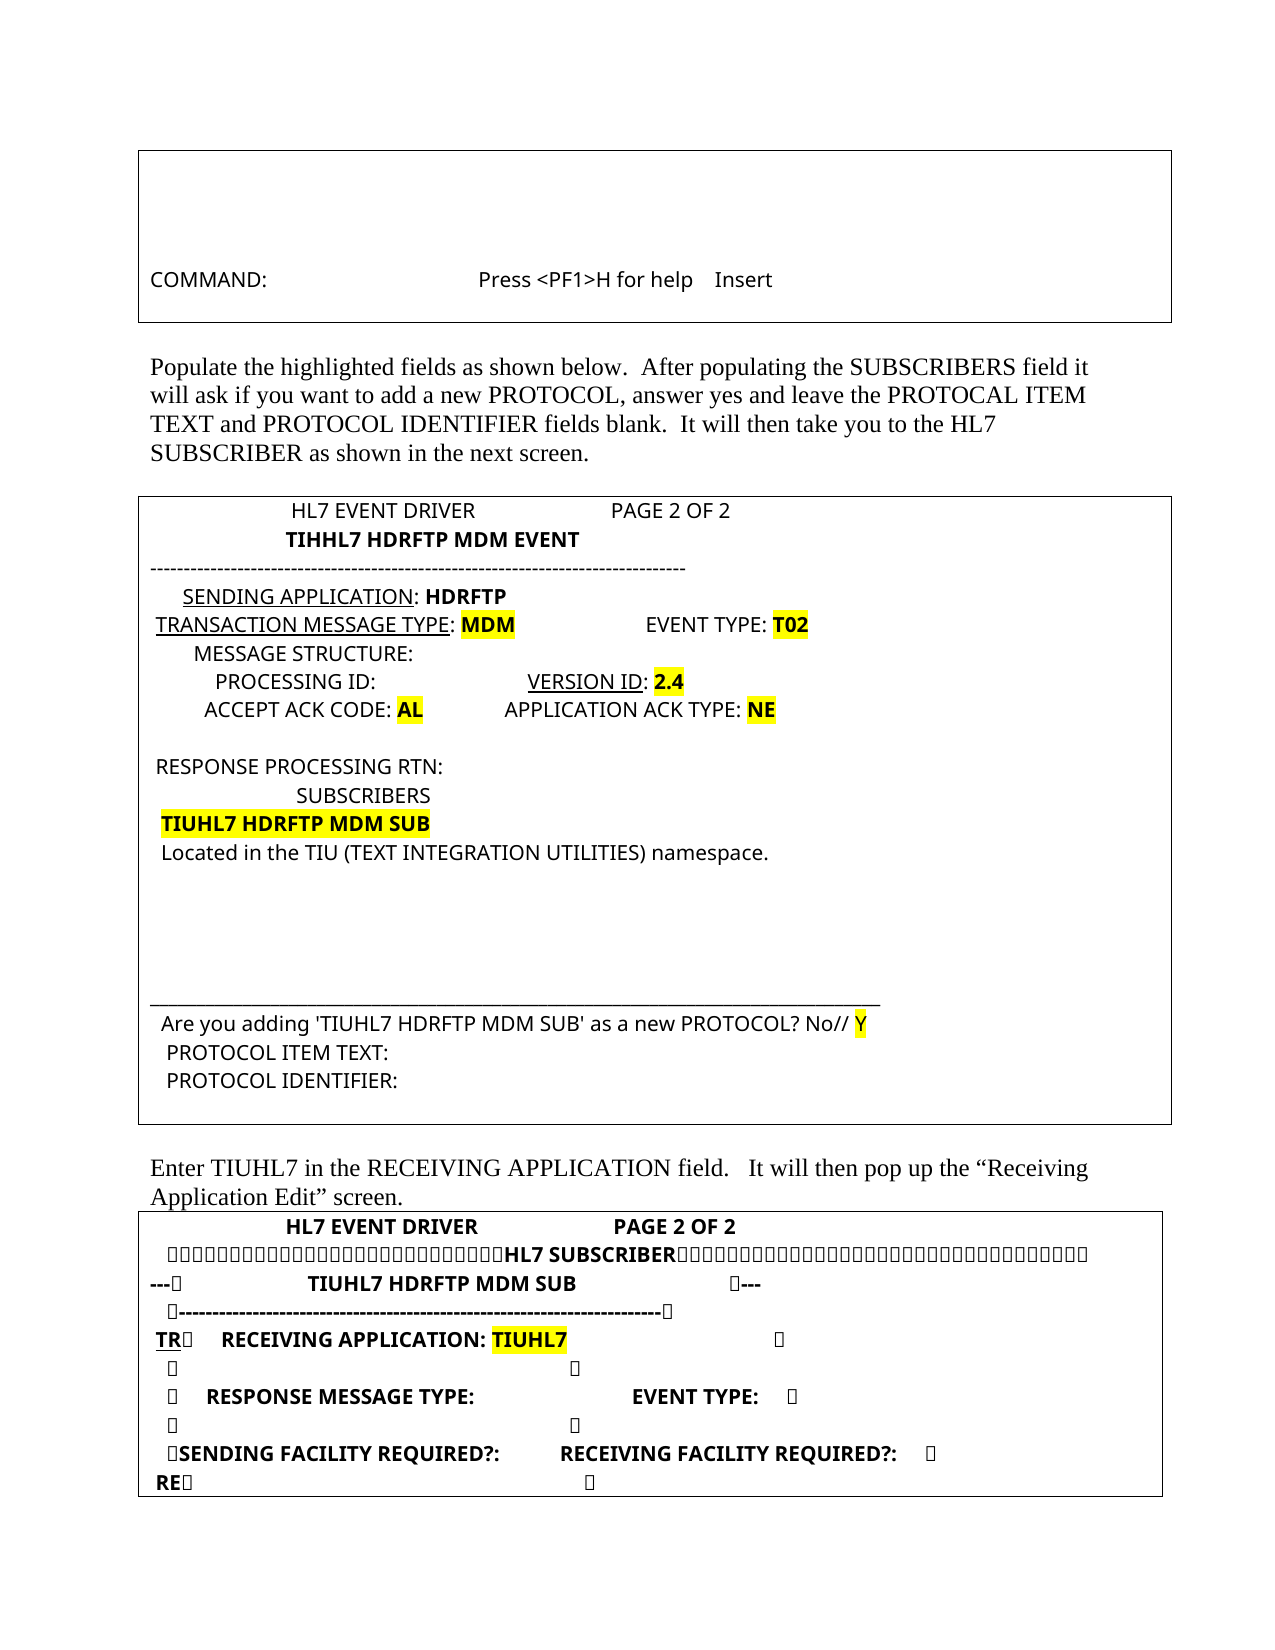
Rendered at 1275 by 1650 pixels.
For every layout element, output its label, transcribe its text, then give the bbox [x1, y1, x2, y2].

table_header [139, 151, 1171, 322]
table_header HL7 EVENT DRIVER PAGE 2 OF 2 TIHHL7 HDRFTP MDM EVENT -------------------------------------------------------------------------------- SENDING APPLICATION: HDRFTP TRANSACTION MESSAGE TYPE: MDM EVENT TYPE: T02 MESSAGE STRUCTURE: PROCESSING ID: VERSION ID: 2.4 ACCEPT ACK CODE: AL APPLICATION ACK TYPE: NE RESPONSE PROCESSING RTN: SUBSCRIBERS TIUHL7 HDRFTP MDM SUB Located in the TIU (TEXT INTEGRATION UTILITIES) namespace. _______________________________________________________________________________ Are you adding 'TIUHL7 HDRFTP MDM SUB' as a new PROTOCOL? No// Y PROTOCOL ITEM TEXT: PROTOCOL IDENTIFIER: [139, 497, 1171, 1123]
text Enter TIUHL7 in the RECEIVING APPLICATION field. It will then pop up the “Receiving Application Edit” screen. [150, 1153, 1125, 1211]
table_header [139, 1212, 1162, 1496]
text Populate the highlighted fields as shown below. After populating the SUBSCRIBERS field it will ask if you want to add a new PROTOCOL, answer yes and leave the PROTOCAL ITEM TEXT and PROTOCOL IDENTIFIER fields blank. It will then take you to the HL7 SUBSCRIBER as shown in the next screen. [150, 352, 1125, 467]
